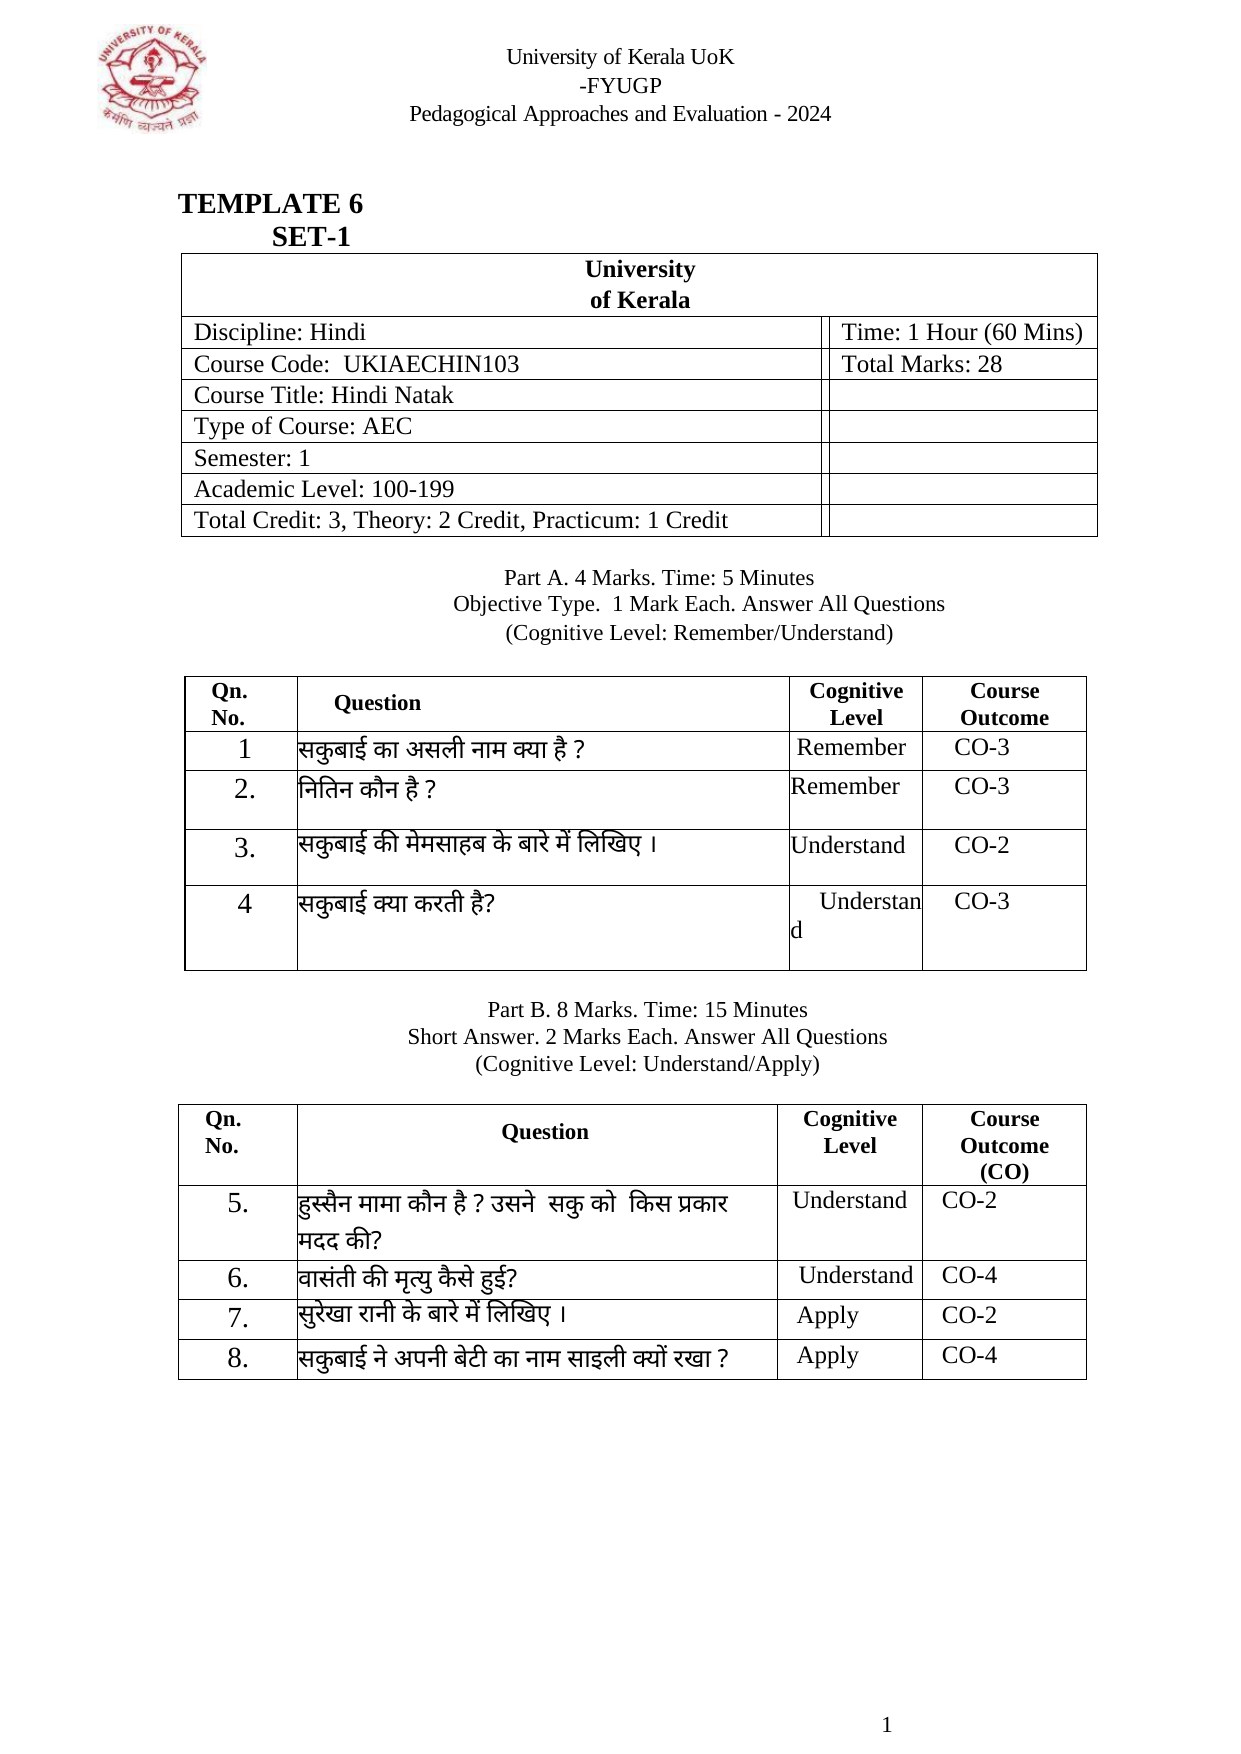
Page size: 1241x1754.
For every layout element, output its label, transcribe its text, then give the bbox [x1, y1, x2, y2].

table_header Course Outcome [923, 677, 1086, 731]
subtitle TEMPLATE 6 [127, 186, 1181, 219]
table_cell 4 [186, 886, 297, 970]
table_cell Understand [790, 886, 922, 970]
table_header Course Outcome (CO) [923, 1105, 1086, 1184]
table_cell 7. [179, 1300, 297, 1339]
picture [97, 24, 207, 134]
table_cell [830, 505, 1097, 536]
table_cell CO-2 [923, 1300, 1086, 1339]
table_cell Discipline: Hindi [182, 317, 821, 348]
table_cell सकुबाई की मेमसाहब के बारे में लिखिए । [298, 830, 789, 885]
table_header University of Kerala [182, 254, 1097, 316]
table_cell सकुबाई क्या करती है? [298, 886, 789, 970]
table_cell Semester: 1 [182, 443, 821, 473]
table_cell CO-2 [923, 1186, 1086, 1259]
table_cell CO-3 [923, 886, 1086, 970]
table_cell 5. [179, 1186, 297, 1259]
table_cell Course Code: UKIAECHIN103 [182, 349, 821, 379]
table_cell वासंती की मृत्यु कैसे हुई? [298, 1261, 777, 1299]
table_cell Total Credit: 3, Theory: 2 Credit, Practicum: 1 Credit [182, 505, 821, 536]
table_header Qn. No. [179, 1105, 297, 1184]
table_cell नितिन कौन है ? [298, 771, 789, 829]
table_cell [830, 380, 1097, 410]
table_cell Time: 1 Hour (60 Mins) [830, 317, 1097, 348]
table_header Cognitive Level [790, 677, 922, 731]
table_header Question [298, 677, 789, 731]
text Part A. 4 Marks. Time: 5 Minutes [127, 564, 1240, 590]
table_cell सकुबाई का असली नाम क्या है ? [298, 732, 789, 770]
table_cell [830, 474, 1097, 504]
text Part B. 8 Marks. Time: 15 Minutes [127, 997, 1169, 1023]
table_cell [822, 411, 829, 442]
text (Cognitive Level: Understand/Apply) [127, 1050, 1169, 1076]
text Objective Type. 1 Mark Each. Answer All Questions [127, 591, 1240, 617]
table_cell 6. [179, 1261, 297, 1299]
table_cell [822, 505, 829, 536]
table_cell 1 [186, 732, 297, 770]
table_cell Understand [790, 830, 922, 885]
table_cell CO-4 [923, 1340, 1086, 1379]
table_cell सुरेखा रानी के बारे में लिखिए । [298, 1300, 777, 1339]
table_cell [822, 317, 829, 348]
table_cell [830, 411, 1097, 442]
table_cell 3. [186, 830, 297, 885]
subtitle SET-1 [199, 219, 1181, 253]
table_cell Course Title: Hindi Natak [182, 380, 821, 410]
table_cell Understand [778, 1261, 922, 1299]
table_cell Type of Course: AEC [182, 411, 821, 442]
table_cell Total Marks: 28 [830, 349, 1097, 379]
table_cell [822, 380, 829, 410]
table_cell सकुबाई ने अपनी बेटी का नाम साइली क्यों रखा ? [298, 1340, 777, 1379]
table_cell CO-3 [923, 732, 1086, 770]
table_cell Remember [790, 771, 922, 829]
table_header Qn. No. [186, 677, 297, 731]
table_cell CO-2 [923, 830, 1086, 885]
table_cell Understand [778, 1186, 922, 1259]
table_cell [822, 443, 829, 473]
table_cell Apply [778, 1300, 922, 1339]
table_cell [822, 349, 829, 379]
table_header Question [298, 1105, 777, 1184]
table_cell हुस्सैन मामा कौन है ? उसने सकु को किस प्रकार मदद की? [298, 1186, 777, 1259]
table_cell Apply [778, 1340, 922, 1379]
text (Cognitive Level: Remember/Understand) [127, 619, 1240, 645]
table_cell [822, 474, 829, 504]
table_cell Academic Level: 100-199 [182, 474, 821, 504]
table_cell CO-3 [923, 771, 1086, 829]
table_cell 8. [179, 1340, 297, 1379]
table_cell Remember [790, 732, 922, 770]
table_cell [830, 443, 1097, 473]
table_cell CO-4 [923, 1261, 1086, 1299]
table_header Cognitive Level [778, 1105, 922, 1184]
table_cell 2. [186, 771, 297, 829]
text Short Answer. 2 Marks Each. Answer All Questions [127, 1023, 1169, 1049]
